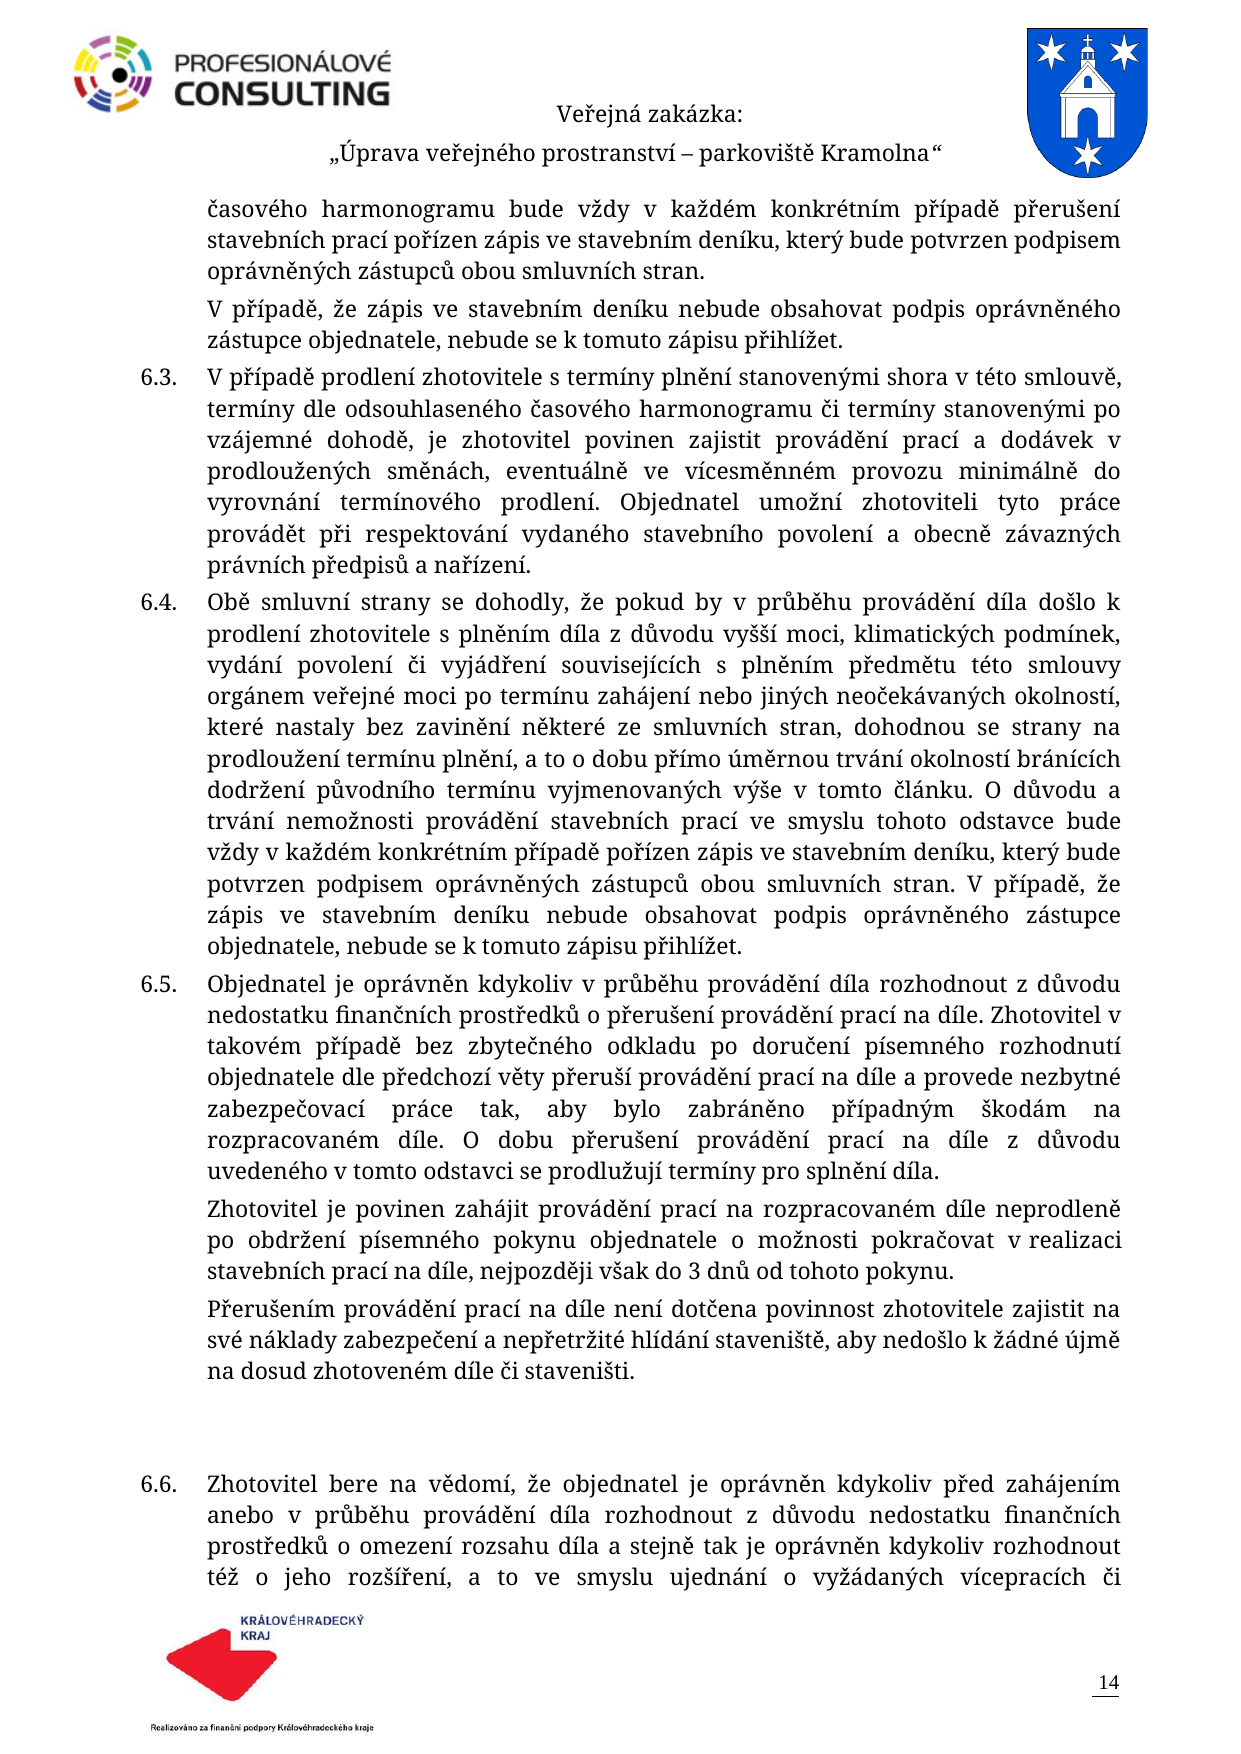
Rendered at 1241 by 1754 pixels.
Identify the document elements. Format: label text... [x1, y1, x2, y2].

picture [68, 29, 397, 119]
list Obě smluvní strany se dohodly, že pokud by v průběhu provádění díla došlo k prodlení zhotovitele s plněním díla z důvodu vyšší moci, klimatických podmínek, vydání povolení či vyjádření souvisejících s plněním předmětu této smlouvy orgánem veřejné moci po termínu zahájení nebo jiných neočekávaných okolností, které nastaly bez zavinění některé ze smluvních stran, dohodnou se strany na prodloužení termínu plnění, a to o dobu přímo úměrnou trvání okolností bránících dodržení původního termínu vyjmenovaných výše v tomto článku. O důvodu a trvání nemožnosti provádění stavebních prací ve smyslu tohoto odstavce bude vždy v každém konkrétním případě pořízen zápis ve stavebním deníku, který bude potvrzen podpisem oprávněných zástupců obou smluvních stran. V případě, že zápis ve stavebním deníku nebude obsahovat podpis oprávněného zástupce objednatele, nebude se k tomuto zápisu přihlížet. [177, 586, 1122, 961]
list V případě, že zápis ve stavebním deníku nebude obsahovat podpis oprávněného zástupce objednatele, nebude se k tomuto zápisu přihlížet. [207, 293, 1122, 355]
list Objednatel je oprávněn kdykoliv v průběhu provádění díla rozhodnout z důvodu nedostatku finančních prostředků o přerušení provádění prací na díle. Zhotovitel v takovém případě bez zbytečného odkladu po doručení písemného rozhodnutí objednatele dle předchozí věty přeruší provádění prací na díle a provede nezbytné zabezpečovací práce tak, aby bylo zabráněno případným škodám na rozpracovaném díle. O dobu přerušení provádění prací na díle z důvodu uvedeného v tomto odstavci se prodlužují termíny pro splnění díla. [177, 968, 1122, 1186]
list Přerušením provádění prací na díle není dotčena povinnost zhotovitele zajistit na své náklady zabezpečení a nepřetržité hlídání staveniště, aby nedošlo k žádné újmě na dosud zhotoveném díle či staveništi. [207, 1293, 1122, 1386]
list Zhotovitel je povinen zahájit provádění prací na rozpracovaném díle neprodleně po obdržení písemného pokynu objednatele o možnosti pokračovat v realizaci stavebních prací na díle, nejpozději však do 3 dnů od tohoto pokynu. [207, 1193, 1122, 1286]
picture [1027, 28, 1148, 178]
list V případě prodlení zhotovitele s termíny plnění stanovenými shora v této smlouvě, termíny dle odsouhlaseného časového harmonogramu či termíny stanovenými po vzájemné dohodě, je zhotovitel povinen zajistit provádění prací a dodávek v prodloužených směnách, eventuálně ve vícesměnném provozu minimálně do vyrovnání termínového prodlení. Objednatel umožní zhotoviteli tyto práce provádět při respektování vydaného stavebního povolení a obecně závazných právních předpisů a nařízení. [177, 361, 1122, 580]
picture [147, 1601, 383, 1739]
